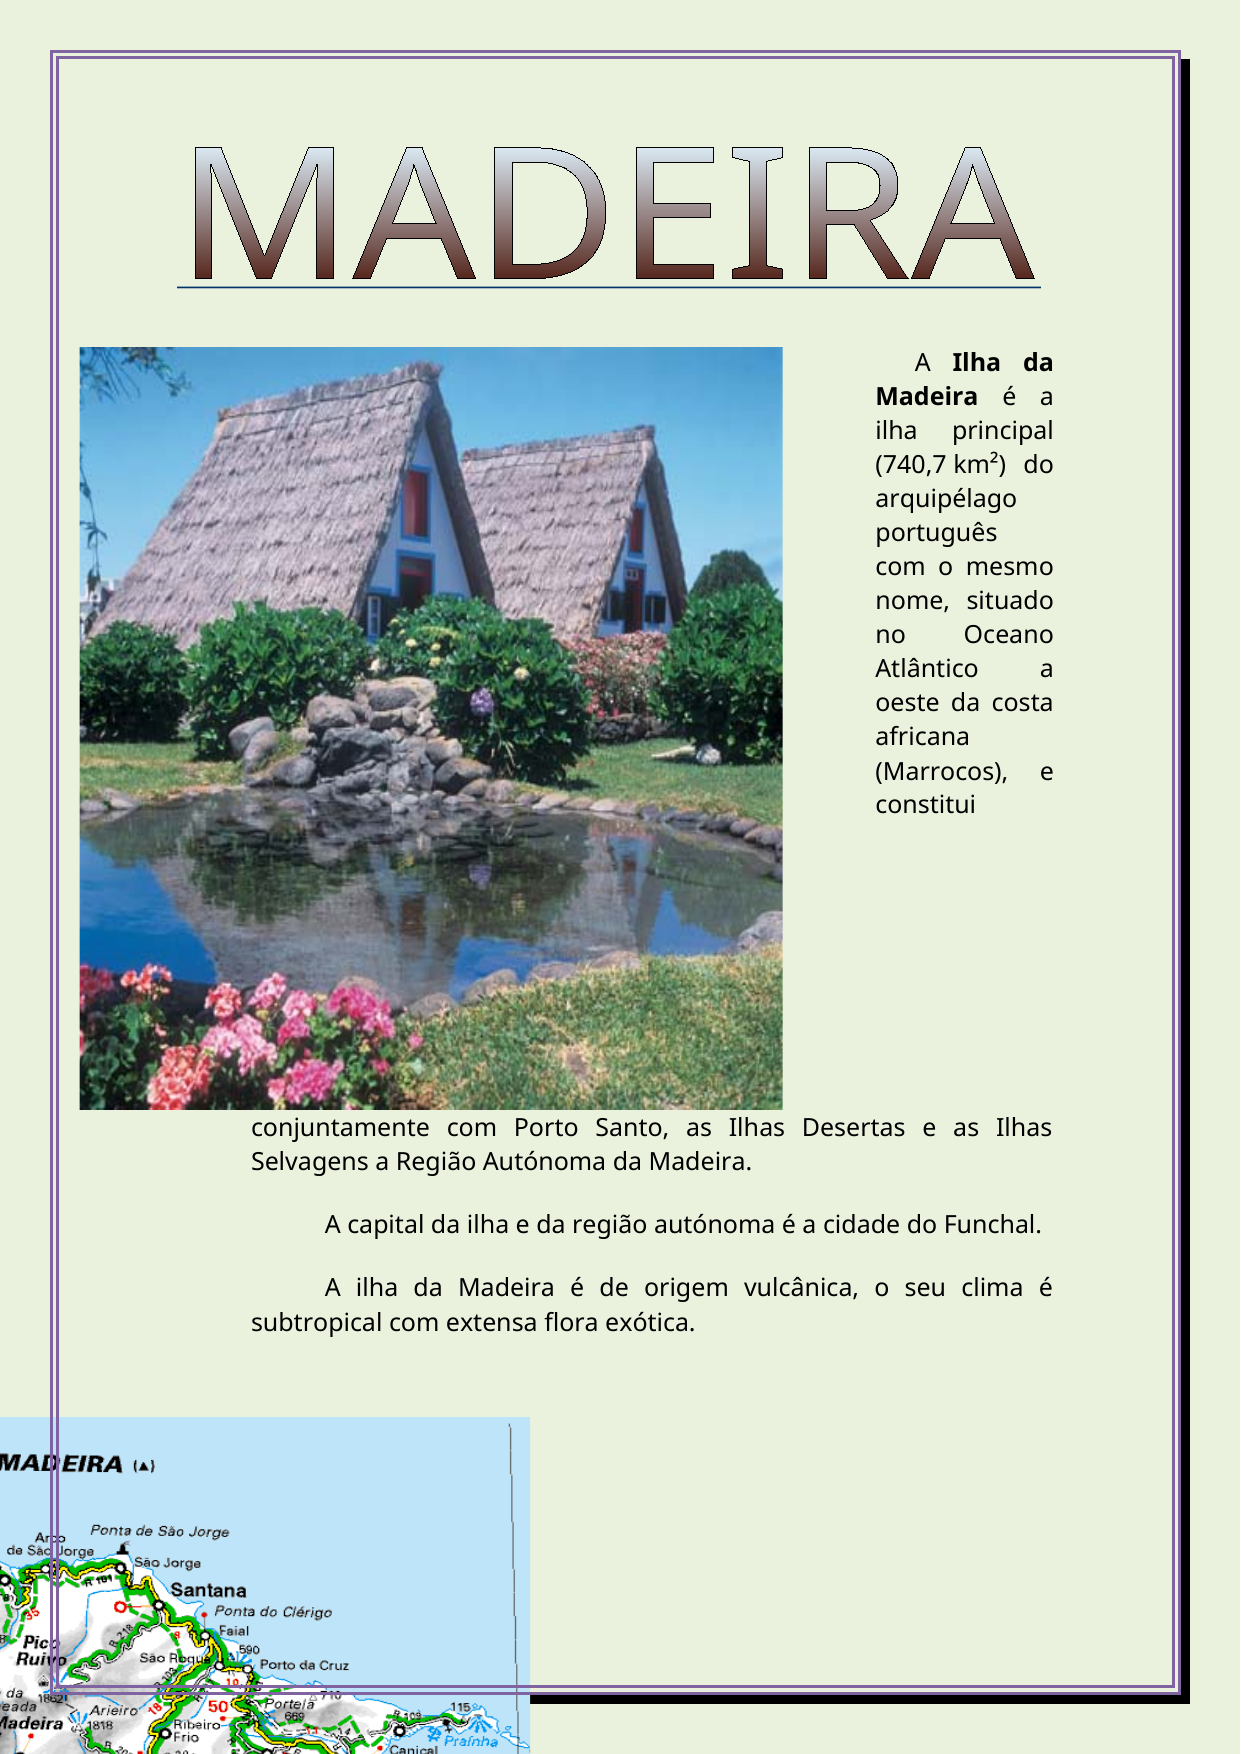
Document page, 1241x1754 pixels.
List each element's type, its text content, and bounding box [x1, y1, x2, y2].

text A Ilha da Madeira é a ilha principal (740,7 km²) do arquipélago português com o mesmo nome, situado no Oceano Atlântico a oeste da costa africana (Marrocos), e constitui conjuntamente com Porto Santo, as Ilhas Desertas e as Ilhas Selvagens a Região Autónoma da Madeira. [251, 344, 1054, 1178]
picture [59, 1417, 531, 1685]
picture [177, 282, 1041, 293]
picture [53, 1417, 531, 1692]
picture [79, 347, 251, 1110]
picture [0, 1417, 531, 1754]
text A capital da ilha e da região autónoma é a cidade do Funchal. [251, 1207, 1054, 1241]
text A ilha da Madeira é de origem vulcânica, o seu clima é subtropical com extensa flora exótica. [251, 1270, 1054, 1338]
